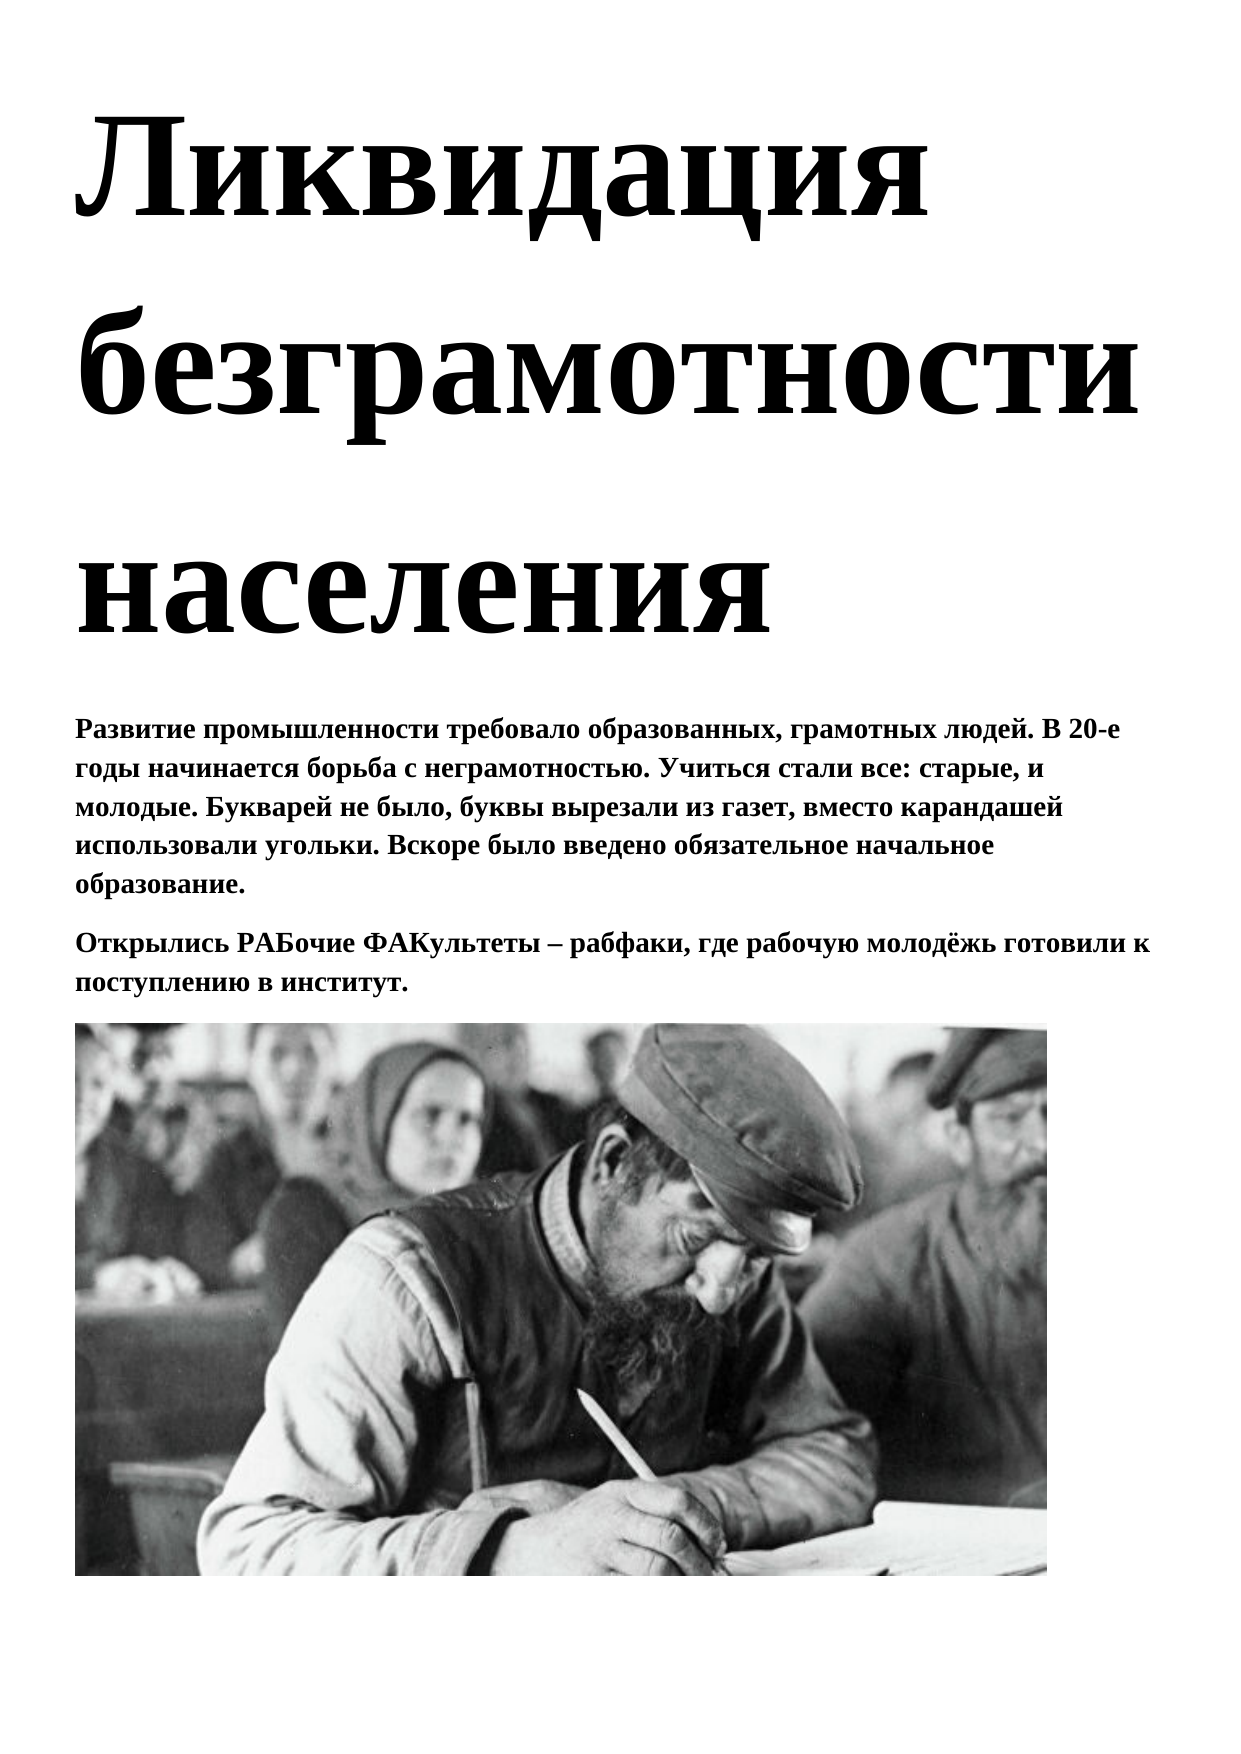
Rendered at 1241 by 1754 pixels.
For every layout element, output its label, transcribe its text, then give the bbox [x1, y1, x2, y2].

picture [75, 1023, 1047, 1576]
text населения [75, 492, 1165, 665]
text Открылись РАБочие ФАКультеты – рабфаки, где рабочую молодёжь готовили к поступлению в институт. [75, 925, 1165, 997]
text Ликвидация безграмотности [75, 75, 1165, 446]
text Развитие промышленности требовало образованных, грамотных людей. В 20-е годы начинается борьба с неграмотностью. Учиться стали все: старые, и молодые. Букварей не было, буквы вырезали из газет, вместо карандашей использовали угольки. Вскоре было введено обязательное начальное образование. [75, 712, 1165, 899]
